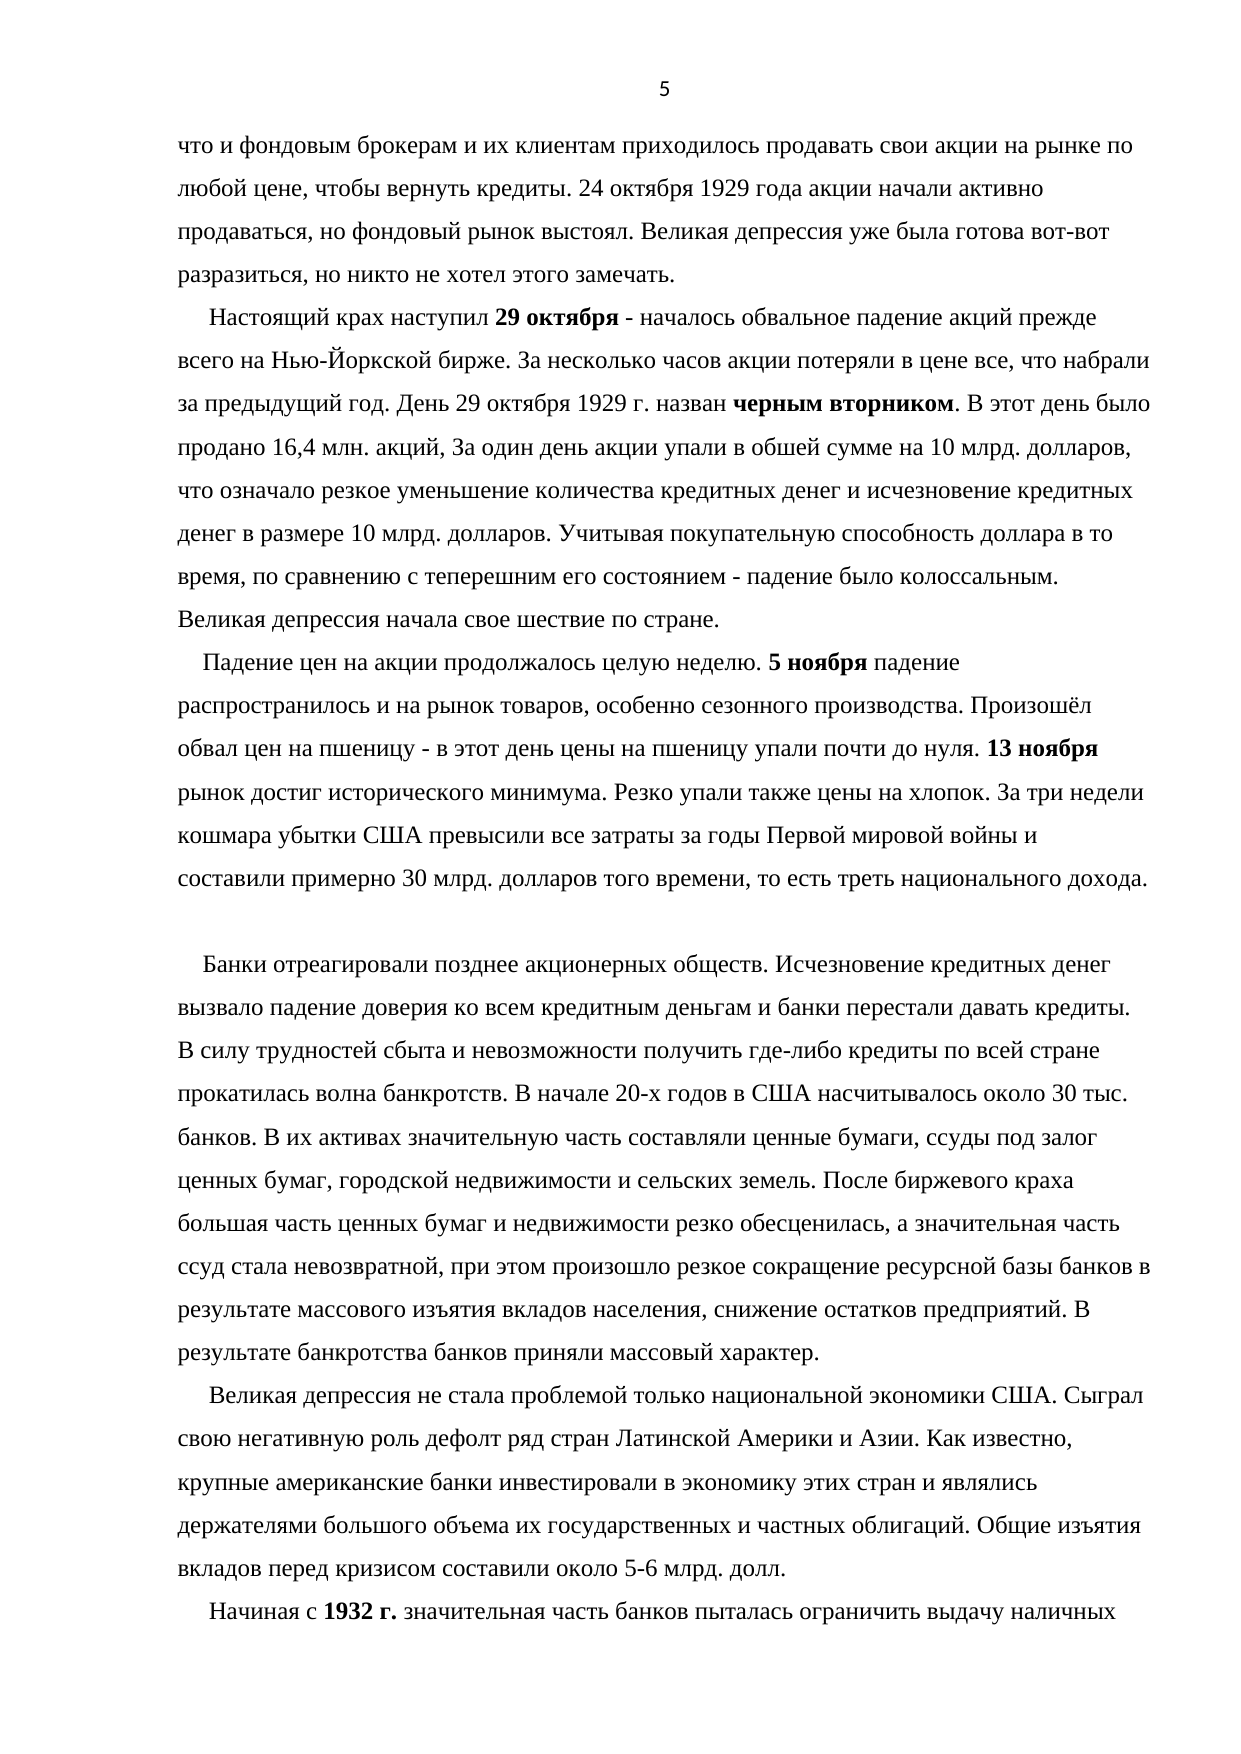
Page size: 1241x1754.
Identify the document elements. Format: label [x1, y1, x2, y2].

text [177, 130, 1152, 1625]
